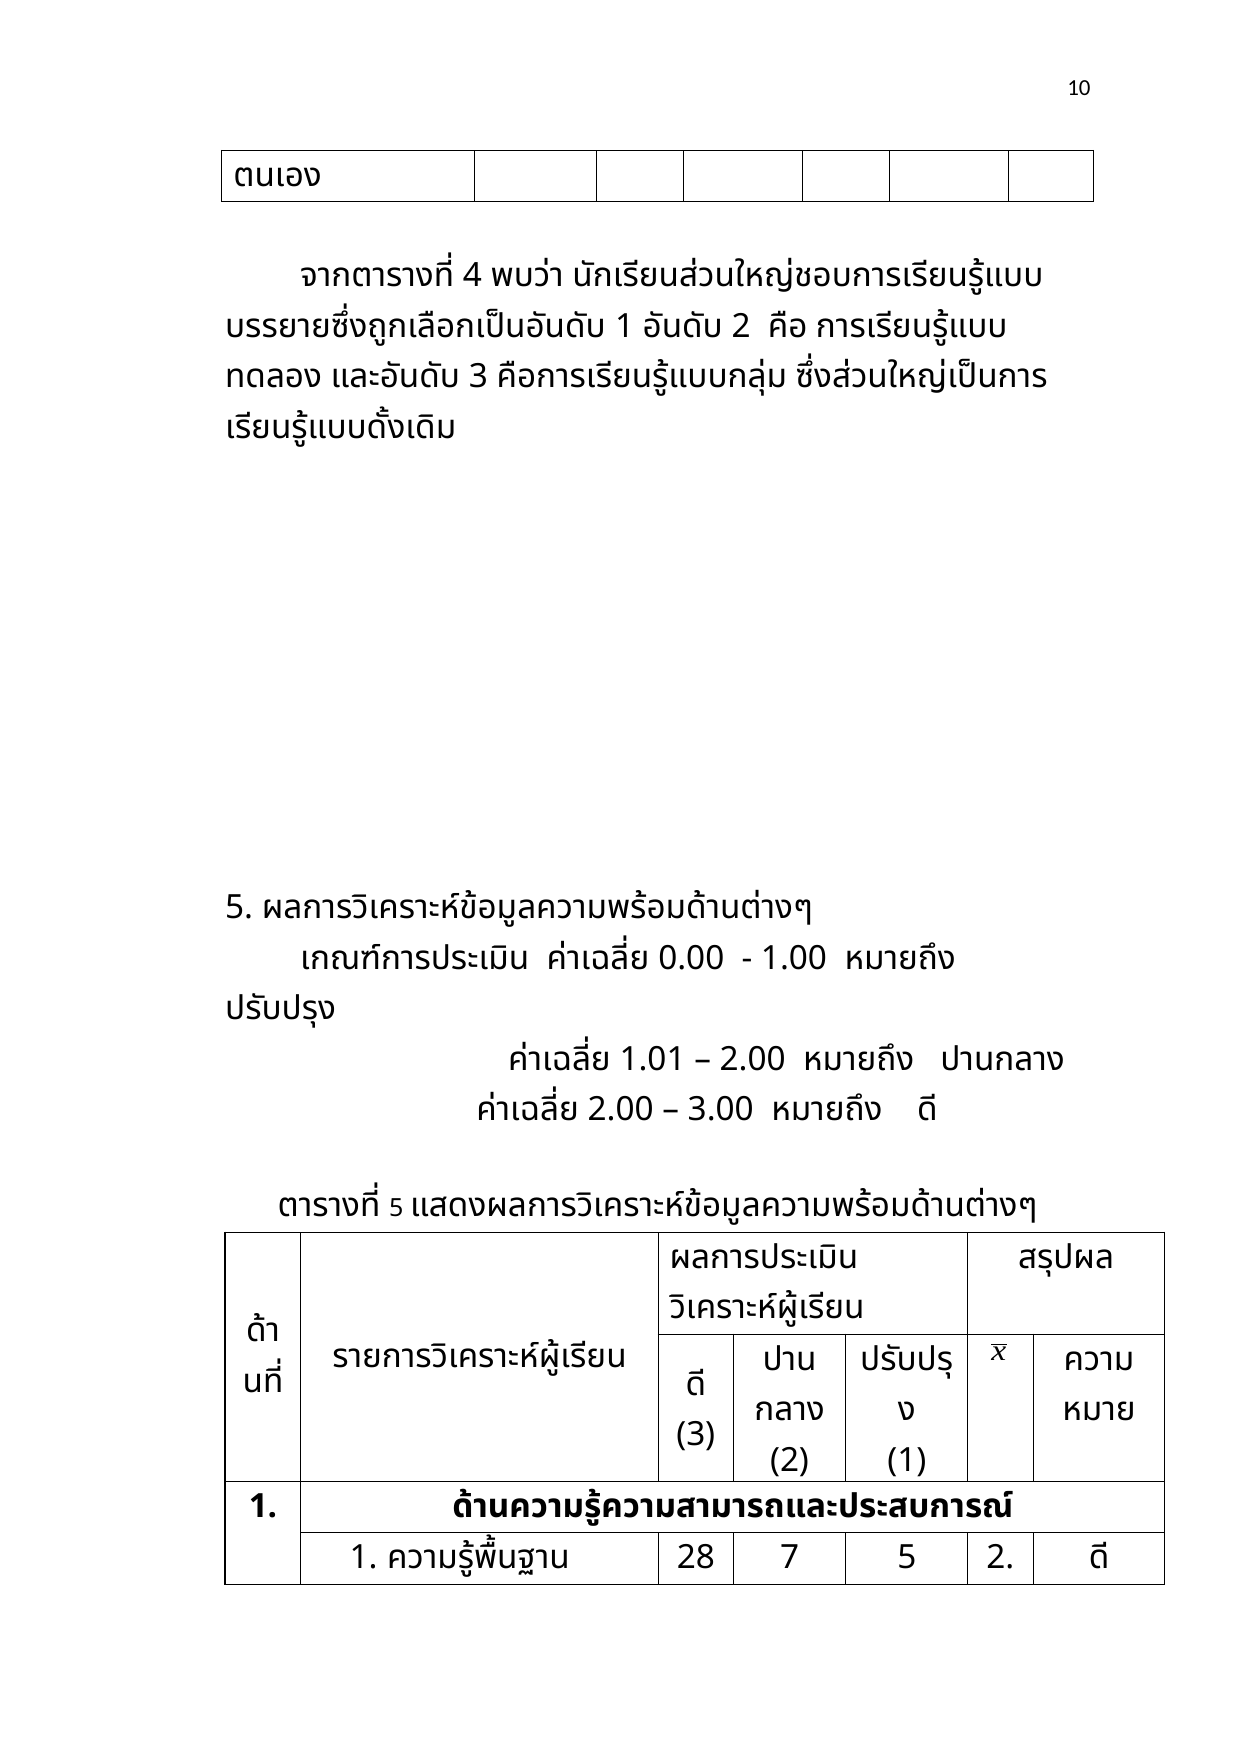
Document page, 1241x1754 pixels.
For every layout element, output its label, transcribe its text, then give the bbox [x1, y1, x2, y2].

table_cell 5 [597, 151, 683, 201]
table_cell ด้านความรู้ความสามารถและประสบการณ์ [301, 1482, 1164, 1532]
table_cell 1. [226, 1482, 300, 1584]
table_cell ปรับปรุง (1) [846, 1335, 967, 1481]
text เกณฑ์การประเมิน ค่าเฉลี่ย 0.00 - 1.00 หมายถึง ปรับปรุง [225, 933, 1090, 1034]
table_header สรุปผล [968, 1233, 1164, 1333]
text ตารางที่ 5 แสดงผลการวิเคราะห์ข้อมูลความพร้อมด้านต่างๆ [225, 1181, 1090, 1232]
table_cell - [684, 151, 802, 201]
table_cell ดี [1034, 1533, 1164, 1584]
table_cell 0 [803, 151, 889, 201]
table_cell ความหมาย [1034, 1335, 1164, 1481]
table_cell 7 [734, 1533, 845, 1584]
table_cell ดี (3) [659, 1335, 733, 1481]
table_cell ค้นหาความรู้ตนเอง [222, 151, 474, 201]
text 5. ผลการวิเคราะห์ข้อมูลความพร้อมด้านต่างๆ [225, 883, 1090, 933]
table_cell 28 [659, 1533, 733, 1584]
text ค่าเฉลี่ย 2.00 – 3.00 หมายถึง ดี [300, 1085, 1090, 1136]
table_cell 2 [475, 151, 596, 201]
table_cell [968, 1335, 1033, 1481]
table_cell 5 [1009, 151, 1093, 201]
table_cell 2.58 [968, 1533, 1033, 1584]
text จากตารางที่ 4 พบว่า นักเรียนส่วนใหญ่ชอบการเรียนรู้แบบบรรยายซึ่งถูกเลือกเป็นอันดับ 1 อันดับ 2 คือ การเรียนรู้แบบทดลอง และอันดับ 3 คือการเรียนรู้แบบกลุ่ม ซึ่งส่วนใหญ่เป็นการเรียนรู้แบบดั้งเดิม [225, 251, 1090, 453]
table_cell ปานกลาง (2) [734, 1335, 845, 1481]
table_cell 5 [846, 1533, 967, 1584]
table_header ผลการประเมินวิเคราะห์ผู้เรียน [659, 1233, 967, 1333]
text ค่าเฉลี่ย 1.01 – 2.00 หมายถึง ปานกลาง [300, 1034, 1090, 1085]
table_cell ความรู้พื้นฐาน [301, 1533, 658, 1584]
table_cell 2 [890, 151, 1008, 201]
table_header รายการวิเคราะห์ผู้เรียน [301, 1233, 658, 1481]
table_header ด้านที่ [226, 1233, 300, 1481]
